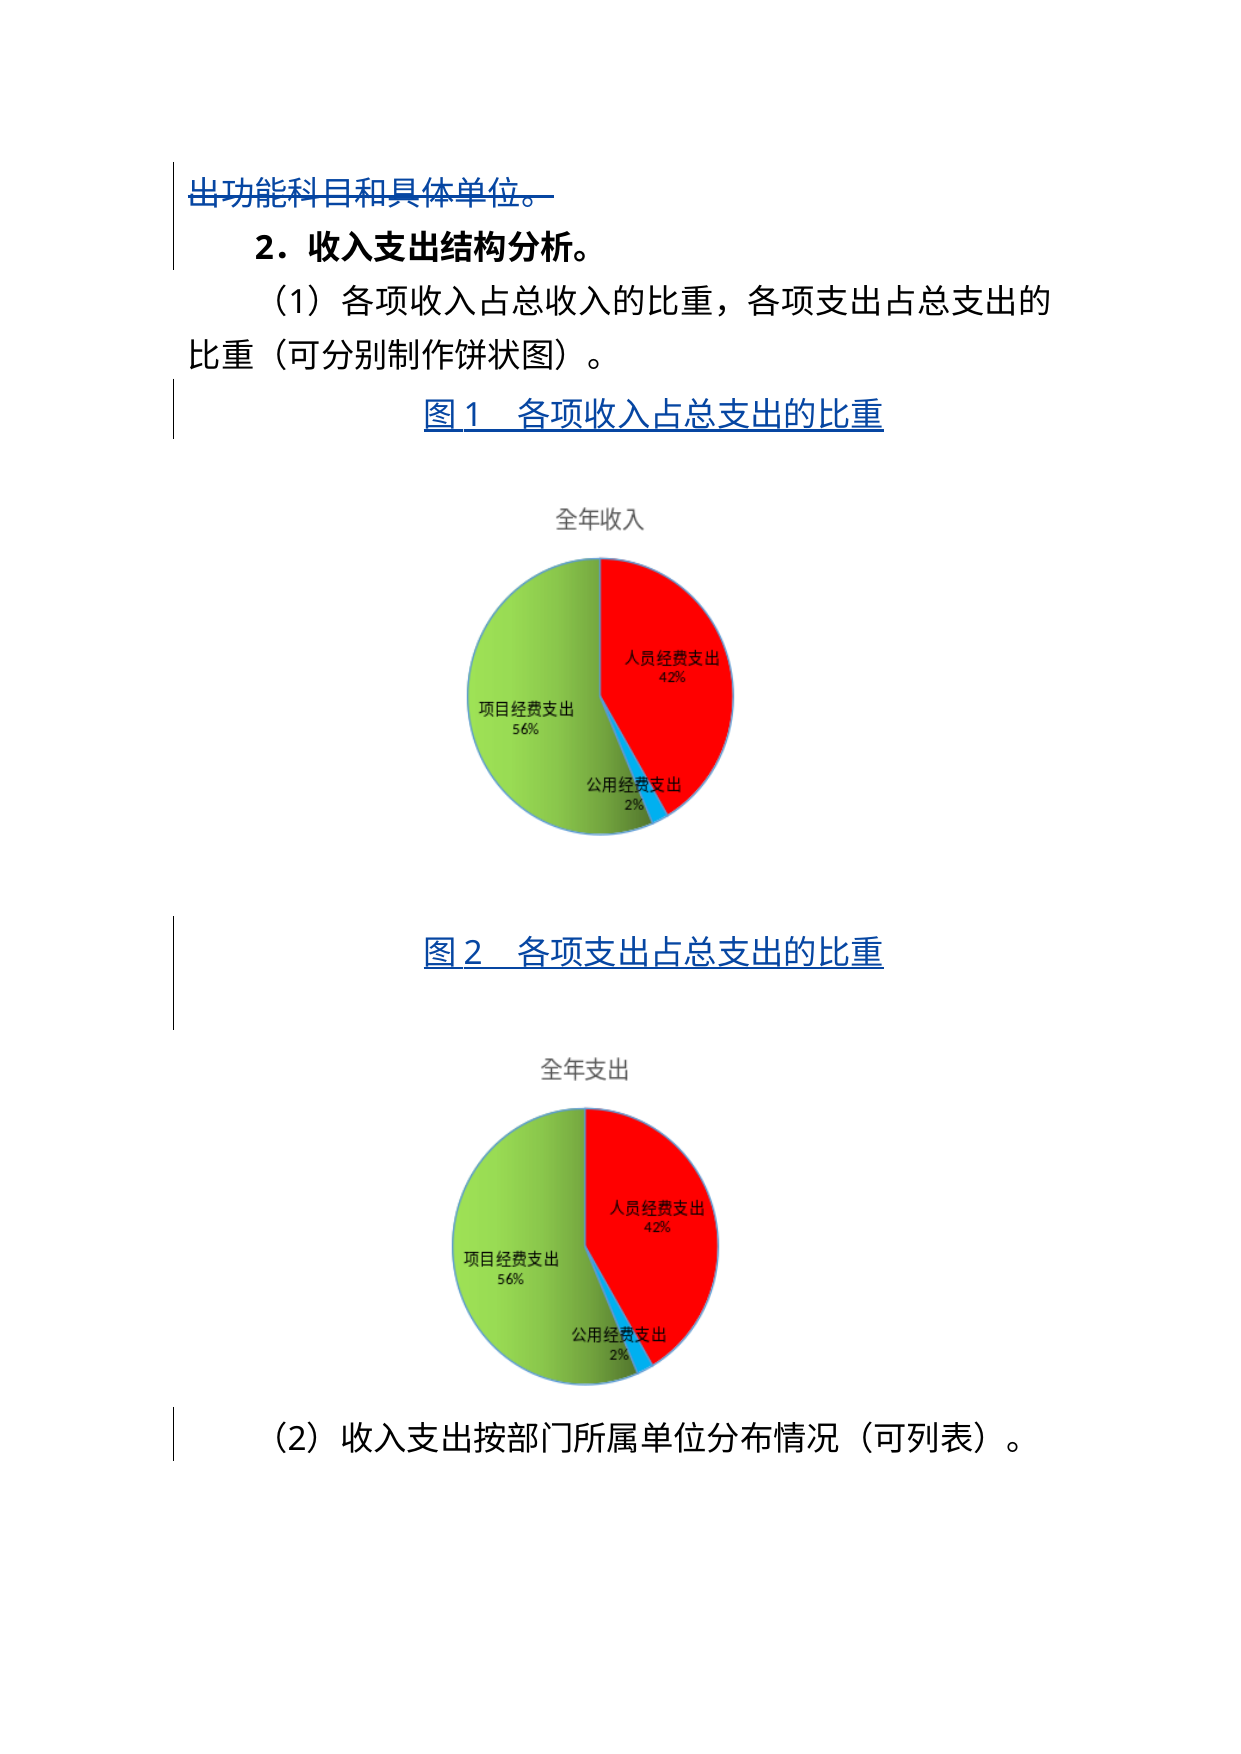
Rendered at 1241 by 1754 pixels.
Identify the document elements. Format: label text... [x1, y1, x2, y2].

text （2）收入支出按部门所属单位分布情况（可列表）。 [187, 1030, 1053, 1461]
text 2．收入支出结构分析。 [187, 216, 1053, 270]
text （1）各项收入占总收入的比重，各项支出占总支出的比重（可分别制作饼状图）。 [187, 270, 1053, 379]
